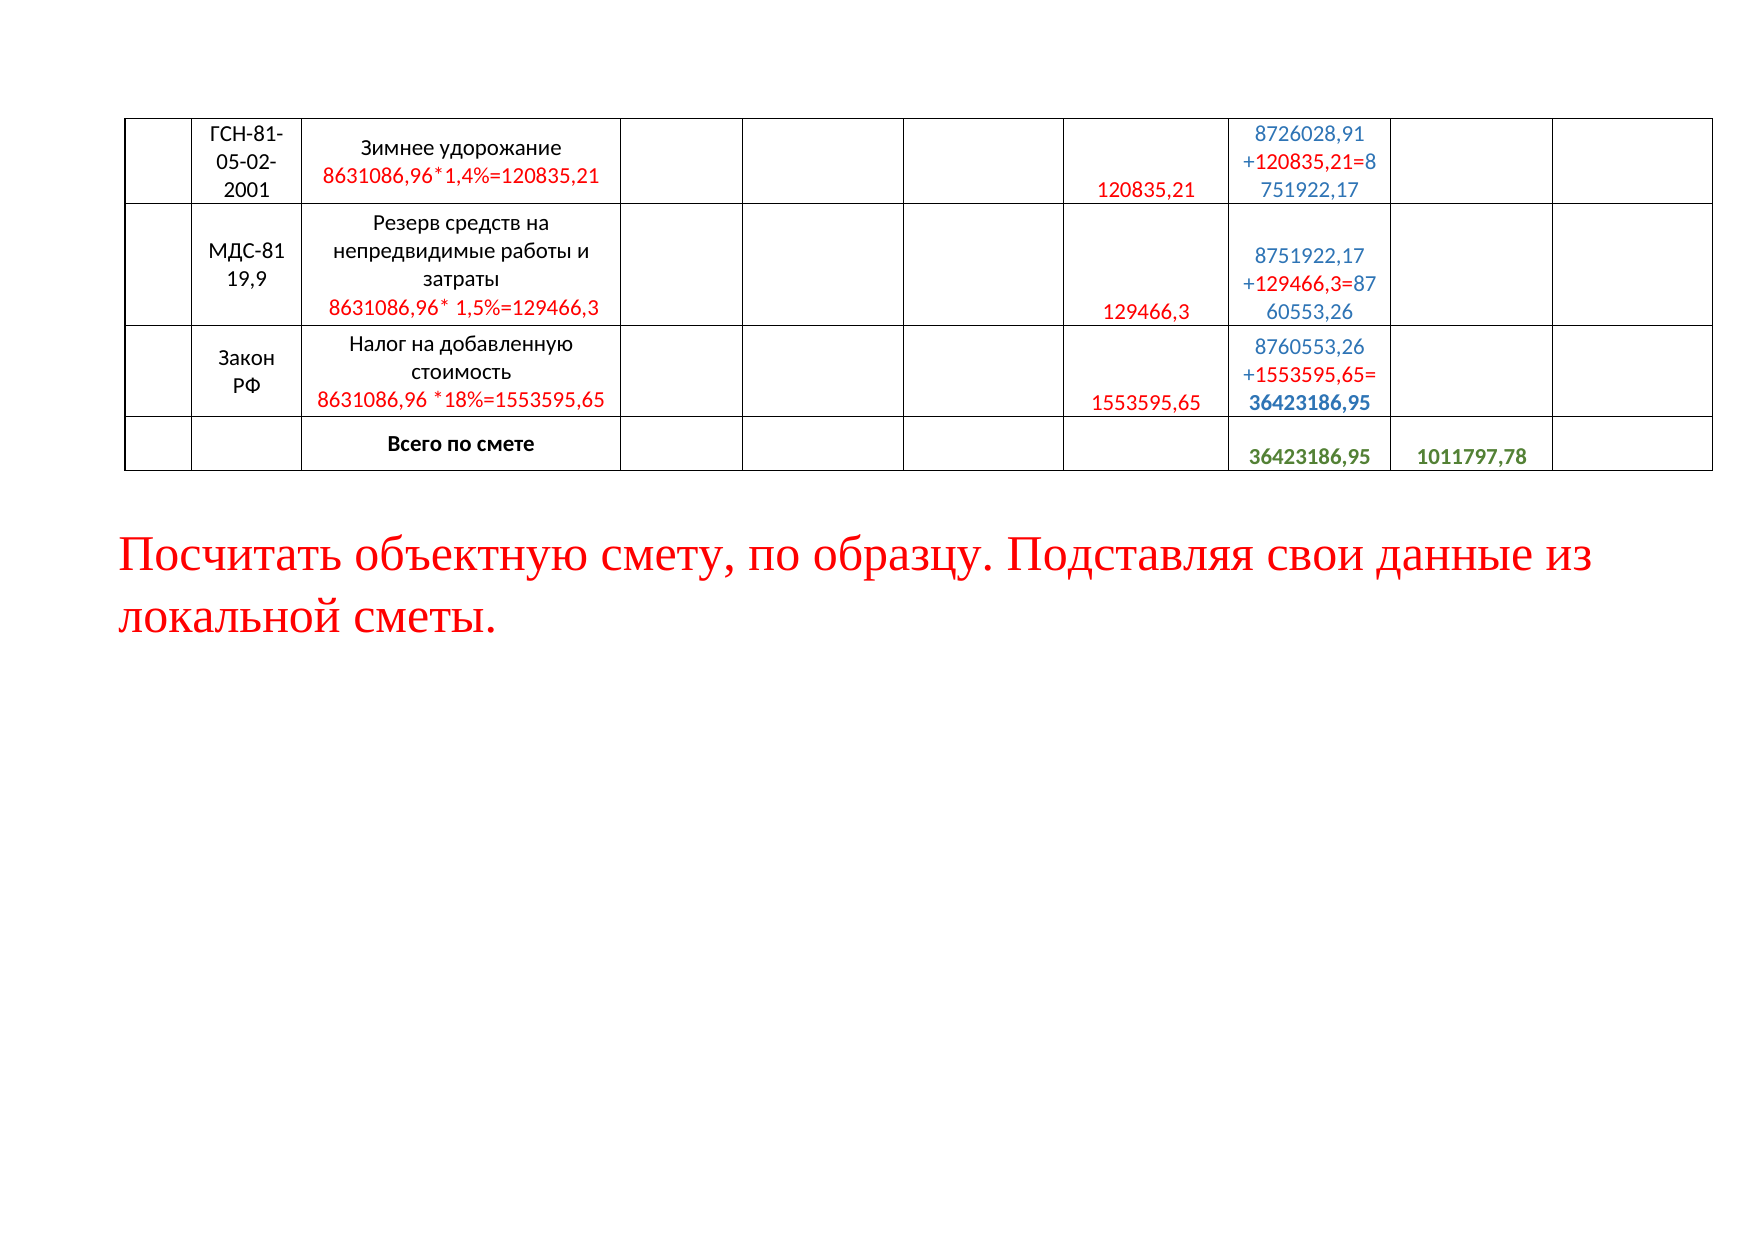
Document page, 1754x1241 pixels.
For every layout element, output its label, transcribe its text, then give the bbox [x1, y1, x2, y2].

table_cell [1553, 119, 1712, 203]
text Посчитать объектную смету, по образцу. Подставляя свои данные из локальной сметы. [118, 524, 1636, 643]
table_cell 120835,21 [1064, 119, 1228, 203]
table_cell 8760553,26+1553595,65=36423186,95 [1229, 326, 1390, 416]
table_cell [743, 204, 903, 325]
table_cell [621, 204, 742, 325]
table_cell [743, 326, 903, 416]
table_cell Зимнее удорожание 8631086,96*1,4%=120835,21 [302, 119, 620, 203]
table_cell [904, 119, 1063, 203]
table_cell [621, 417, 742, 470]
table_cell [1391, 204, 1552, 325]
table_cell 1553595,65 [1064, 326, 1228, 416]
table_cell 36423186,95 [1229, 417, 1390, 470]
table_cell 8726028,91+120835,21=8751922,17 [1229, 119, 1390, 203]
table_cell 1011797,78 [1391, 417, 1552, 470]
table_cell [904, 417, 1063, 470]
table_cell [192, 417, 301, 470]
table_cell 129466,3 [1064, 204, 1228, 325]
table_cell [126, 326, 191, 416]
table_cell [904, 326, 1063, 416]
table_cell [621, 119, 742, 203]
table_cell [1553, 417, 1712, 470]
table_cell [743, 417, 903, 470]
table_cell Всего по смете [302, 417, 620, 470]
table_cell [904, 204, 1063, 325]
table_cell [126, 417, 191, 470]
table_cell [1553, 326, 1712, 416]
table_cell [126, 204, 191, 325]
table_cell ГСН-81-05-02-2001 [192, 119, 301, 203]
table_cell МДС-81 19,9 [192, 204, 301, 325]
table_cell Налог на добавленную стоимость 8631086,96 *18%=1553595,65 [302, 326, 620, 416]
table_cell Закон РФ [192, 326, 301, 416]
table_cell [1391, 326, 1552, 416]
table_cell [621, 326, 742, 416]
table_cell [1553, 204, 1712, 325]
table_cell [1391, 119, 1552, 203]
table_cell 8751922,17+129466,3=8760553,26 [1229, 204, 1390, 325]
table_cell [1064, 417, 1228, 470]
table_cell [126, 119, 191, 203]
table_cell Резерв средств на непредвидимые работы и затраты 8631086,96* 1,5%=129466,3 [302, 204, 620, 325]
table_cell [743, 119, 903, 203]
